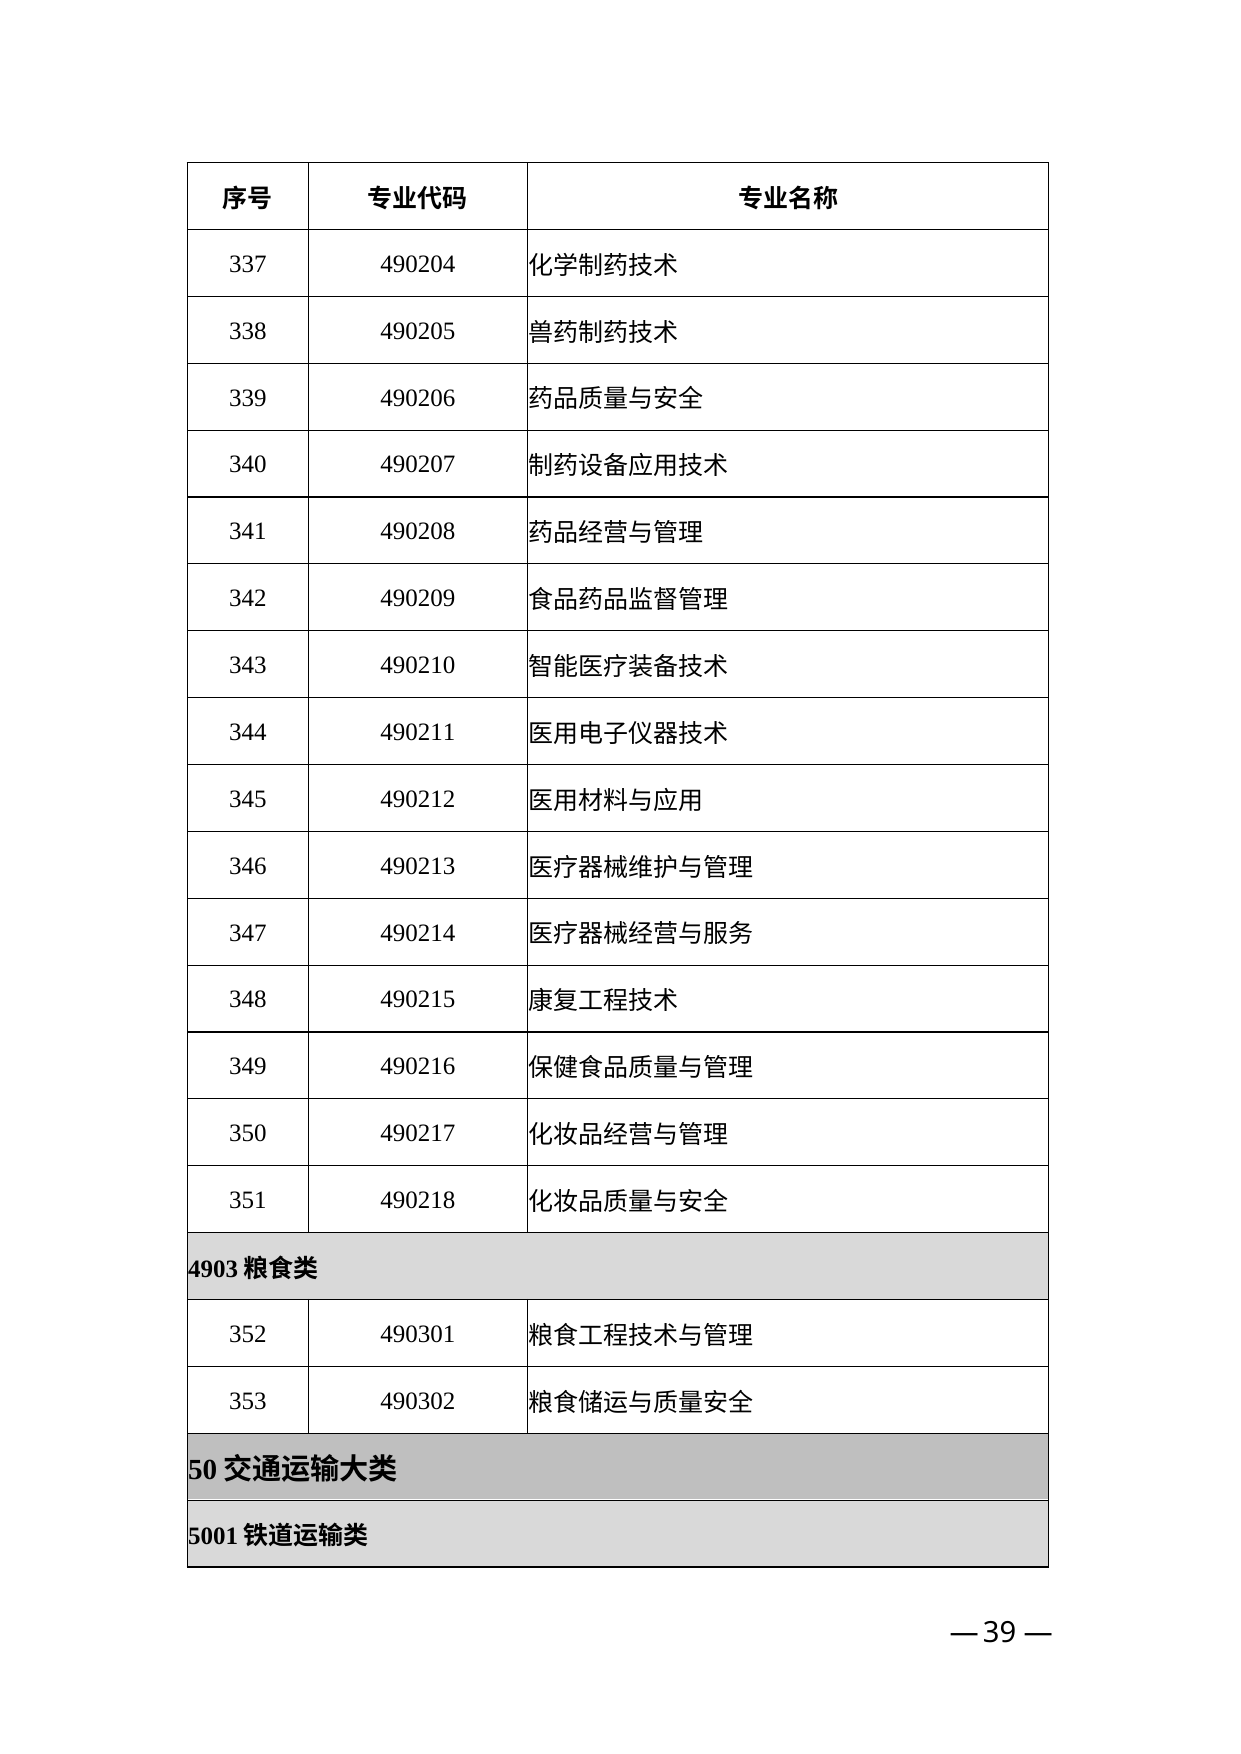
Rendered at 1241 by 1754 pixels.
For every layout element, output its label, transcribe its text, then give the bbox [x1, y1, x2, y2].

table_cell 490216 [309, 1033, 527, 1098]
table_cell 5001铁道运输类 [188, 1501, 1048, 1566]
table_cell 兽药制药技术 [528, 297, 1048, 363]
table_cell 490301 [309, 1300, 527, 1366]
table_cell 490215 [309, 966, 527, 1031]
table_cell 化学制药技术 [528, 230, 1048, 296]
table_cell 343 [188, 631, 308, 697]
table_cell 345 [188, 765, 308, 831]
table_cell 348 [188, 966, 308, 1031]
table_cell 490217 [309, 1099, 527, 1165]
table_cell 490212 [309, 765, 527, 831]
table_cell 340 [188, 431, 308, 496]
table_header 专业名称 [528, 163, 1048, 229]
table_cell 490209 [309, 564, 527, 630]
table_cell 346 [188, 832, 308, 898]
table_cell 4903粮食类 [188, 1233, 1048, 1299]
table_cell 490207 [309, 431, 527, 496]
table_cell 药品质量与安全 [528, 364, 1048, 429]
table_cell 制药设备应用技术 [528, 431, 1048, 496]
table_cell 粮食工程技术与管理 [528, 1300, 1048, 1366]
table_cell 490218 [309, 1166, 527, 1232]
table_cell 50交通运输大类 [188, 1434, 1048, 1499]
table_cell 352 [188, 1300, 308, 1366]
table_cell 化妆品经营与管理 [528, 1099, 1048, 1165]
table_cell 药品经营与管理 [528, 498, 1048, 563]
table_cell 医疗器械经营与服务 [528, 899, 1048, 964]
table_cell 医用电子仪器技术 [528, 698, 1048, 764]
table_cell 490204 [309, 230, 527, 296]
table_header 序号 [188, 163, 308, 229]
table_cell 康复工程技术 [528, 966, 1048, 1031]
table_cell 490208 [309, 498, 527, 563]
table_cell 粮食储运与质量安全 [528, 1367, 1048, 1433]
table_cell 490302 [309, 1367, 527, 1433]
table_cell 353 [188, 1367, 308, 1433]
table_cell 智能医疗装备技术 [528, 631, 1048, 697]
table_cell 化妆品质量与安全 [528, 1166, 1048, 1232]
table_cell 338 [188, 297, 308, 363]
table_cell 350 [188, 1099, 308, 1165]
table_cell 349 [188, 1033, 308, 1098]
table_cell 490214 [309, 899, 527, 964]
table_cell 351 [188, 1166, 308, 1232]
table_cell 490211 [309, 698, 527, 764]
table_cell 食品药品监督管理 [528, 564, 1048, 630]
table_header 专业代码 [309, 163, 527, 229]
table_cell 342 [188, 564, 308, 630]
table_cell 490210 [309, 631, 527, 697]
table_cell 医用材料与应用 [528, 765, 1048, 831]
table_cell 339 [188, 364, 308, 429]
table_cell 347 [188, 899, 308, 964]
table_cell 341 [188, 498, 308, 563]
table_cell 保健食品质量与管理 [528, 1033, 1048, 1098]
table_cell 490213 [309, 832, 527, 898]
table_cell 医疗器械维护与管理 [528, 832, 1048, 898]
table_cell 337 [188, 230, 308, 296]
table_cell 490205 [309, 297, 527, 363]
table_cell 344 [188, 698, 308, 764]
table_cell 490206 [309, 364, 527, 429]
